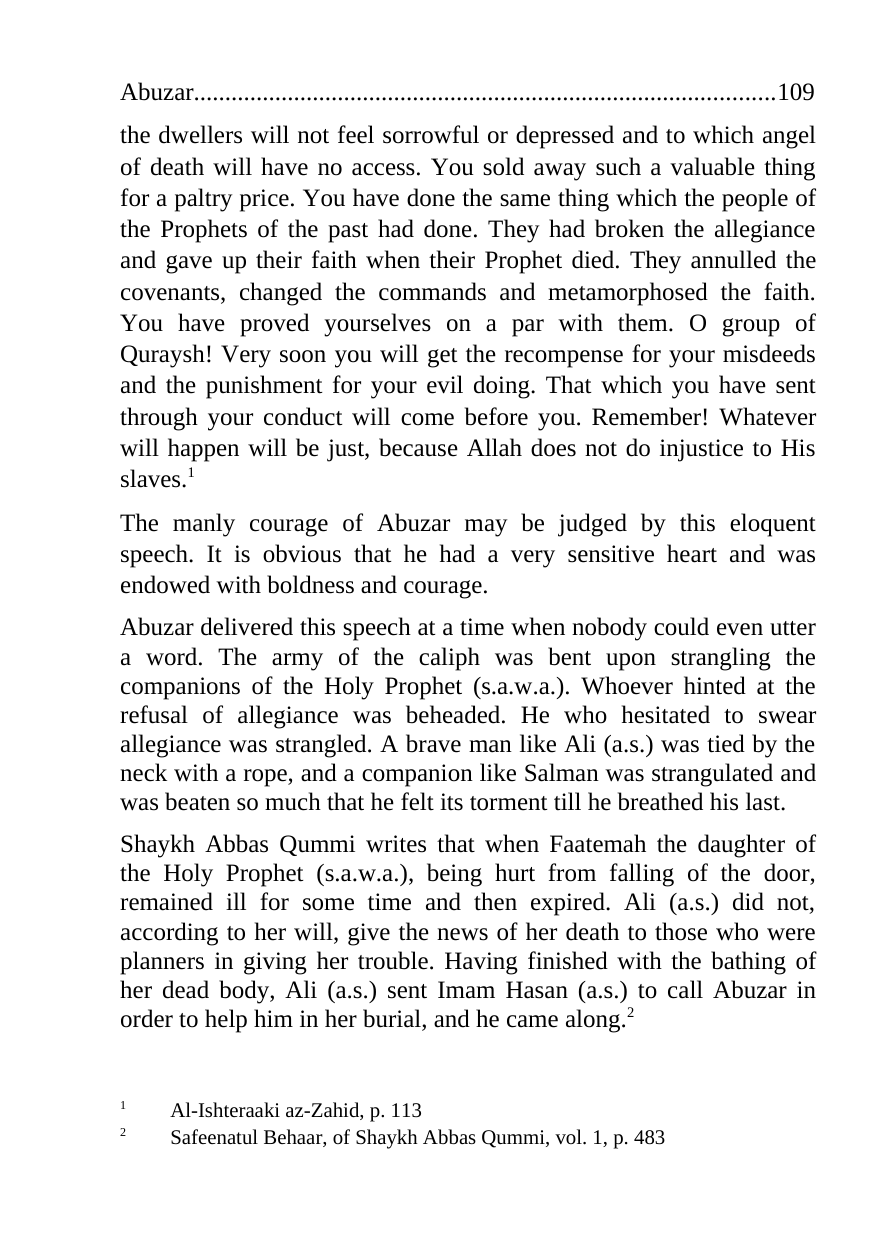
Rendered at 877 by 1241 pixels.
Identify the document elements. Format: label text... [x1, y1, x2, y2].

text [120, 119, 817, 494]
text The manly courage of Abuzar may be judged by this eloquent speech. It is obvious that he had a very sensitive heart and was endowed with boldness and courage. [120, 506, 817, 600]
text Shaykh Abbas Qummi writes that when Faatemah the daughter of the Holy Prophet (s.a.w.a.), being hurt from falling of the door, remained ill for some time and then expired. Ali (a.s.) did not, according to her will, give the news of her death to those who were planners in giving her trouble. Having finished with the bathing of her dead body, Ali (a.s.) sent Imam Hasan (a.s.) to call Abuzar in order to help him in her burial, and he came along. [120, 829, 817, 1033]
text Abuzar delivered this speech at a time when nobody could even utter a word. The army of the caliph was bent upon strangling the companions of the Holy Prophet (s.a.w.a.). Whoever hinted at the refusal of allegiance was beheaded. He who hesitated to swear allegiance was strangled. A brave man like Ali (a.s.) was tied by the neck with a rope, and a companion like Salman was strangulated and was beaten so much that he felt its torment till he breathed his last. [120, 612, 817, 817]
